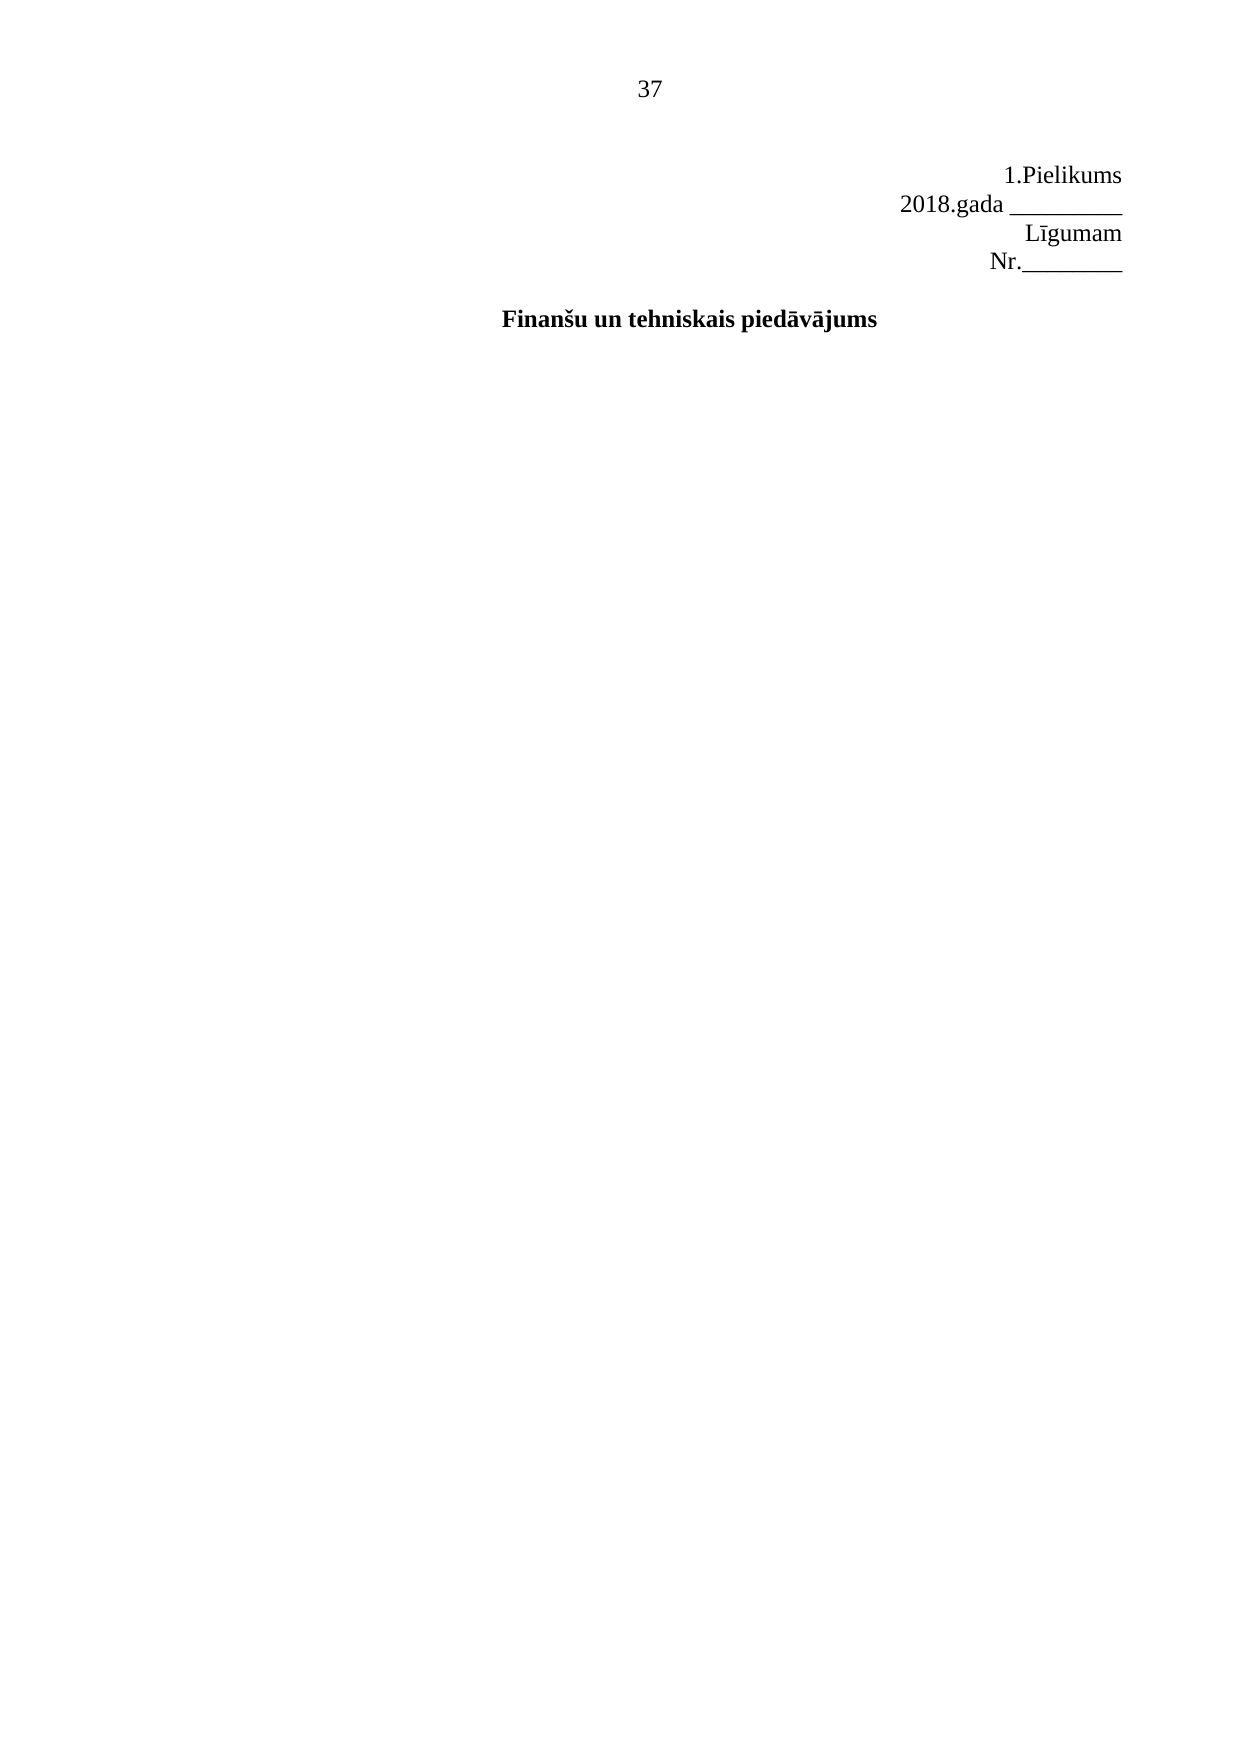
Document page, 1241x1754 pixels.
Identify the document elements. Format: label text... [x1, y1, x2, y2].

text 2018.gada _________ [177, 189, 1122, 218]
text Finanšu un tehniskais piedāvājums [177, 304, 1202, 333]
text Nr.________ [177, 246, 1122, 275]
text Līgumam [177, 218, 1122, 246]
text 1.Pielikums [177, 160, 1122, 189]
